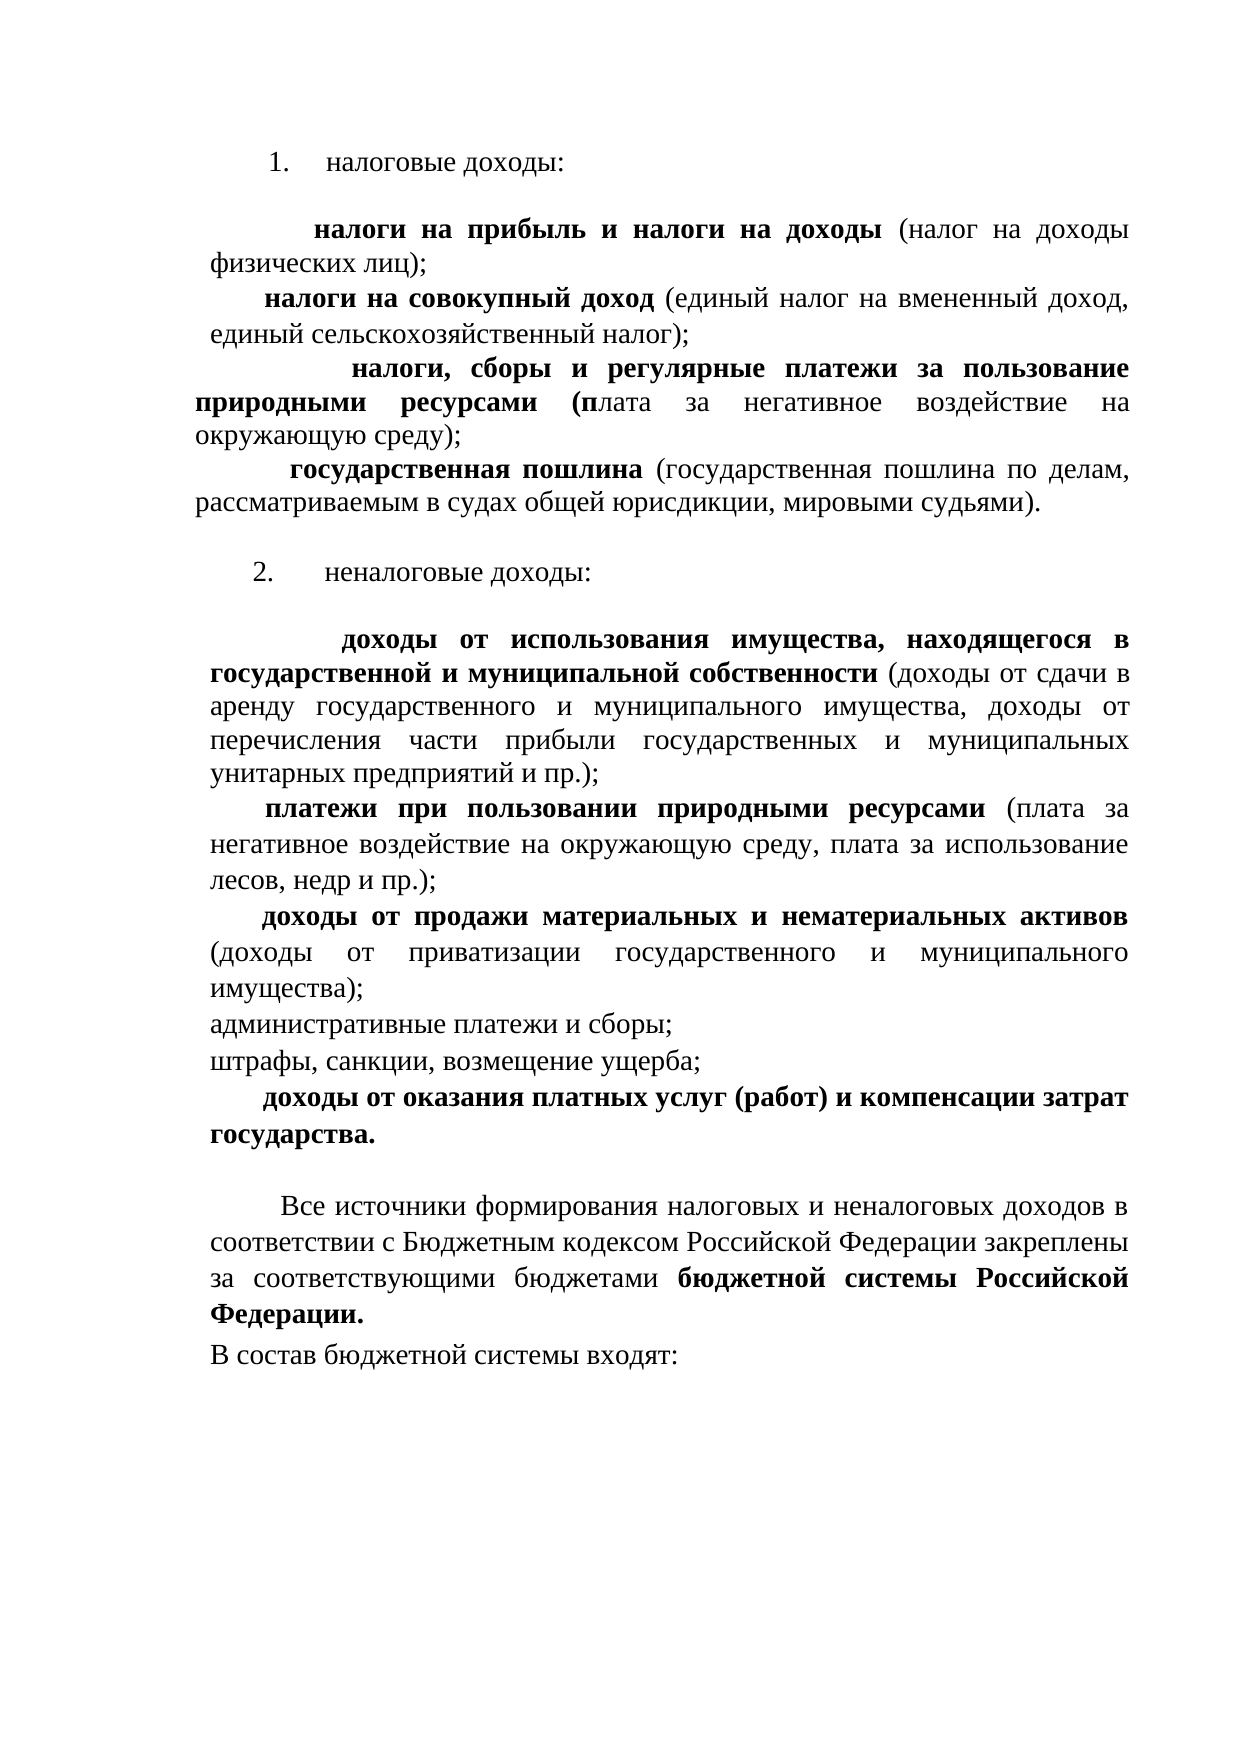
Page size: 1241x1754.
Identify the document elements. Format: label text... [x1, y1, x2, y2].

list налоговые доходы: [268, 144, 1130, 178]
text 2. неналоговые доходы: [210, 554, 1130, 588]
text платежи при пользовании природными ресурсами (плата за негативное воздействие на окружающую среду, плата за использование лесов, недр и пр.); [210, 789, 1129, 897]
text В состав бюджетной системы входят: [210, 1337, 1130, 1371]
text административные платежи и сборы; [210, 1005, 1130, 1041]
text налоги на совокупный доход (единый налог на вмененный доход, единый сельскохозяйственный налог); [210, 278, 1129, 350]
text Все источники формирования налоговых и неналоговых доходов в соответствии с Бюджетным кодексом Российской Федерации закреплены за соответствующими бюджетами бюджетной системы Российской Федерации. [210, 1187, 1129, 1331]
text государственная пошлина (государственная пошлина по делам, рассматриваемым в судах общей юрисдикции, мировыми судьями). [195, 451, 1130, 518]
text доходы от оказания платных услуг (работ) и компенсации затрат государства. [210, 1077, 1130, 1151]
text доходы от использования имущества, находящегося в государственной и муниципальной собственности (доходы от сдачи в аренду государственного и муниципального имущества, доходы от перечисления части прибыли государственных и муниципальных унитарных предприятий и пр.); [210, 621, 1130, 789]
text доходы от продажи материальных и нематериальных активов (доходы от приватизации государственного и муниципального имущества); [210, 897, 1129, 1005]
text налоги на прибыль и налоги на доходы (налог на доходы физических лиц); [210, 211, 1129, 278]
text штрафы, санкции, возмещение ущерба; [210, 1041, 1130, 1077]
text налоги, сборы и регулярные платежи за пользование природными ресурсами (плата за негативное воздействие на окружающую среду); [195, 350, 1130, 451]
